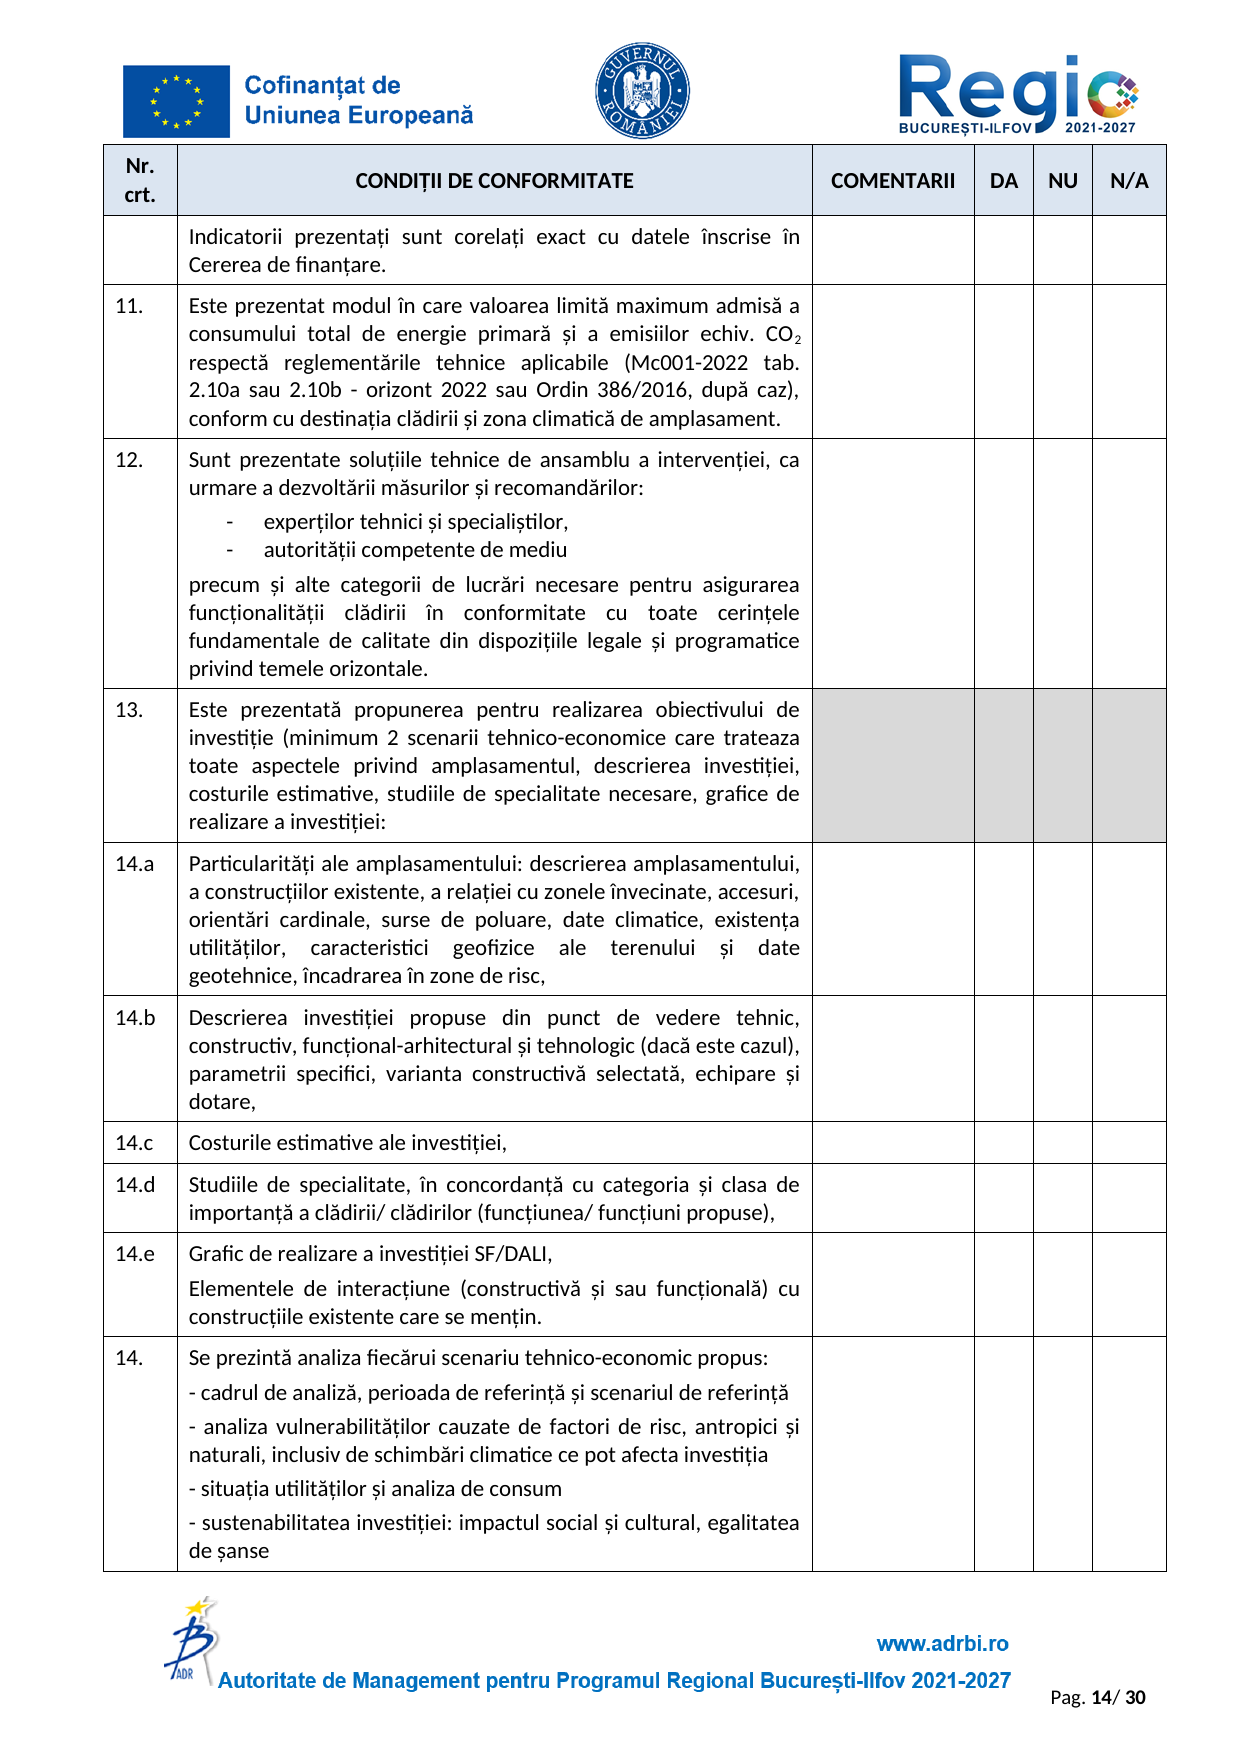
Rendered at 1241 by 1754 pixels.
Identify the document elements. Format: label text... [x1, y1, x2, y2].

table_cell [975, 1337, 1033, 1571]
table_cell [1093, 1337, 1166, 1571]
table_cell [1034, 689, 1092, 842]
table_cell [975, 1233, 1033, 1336]
table_cell Sunt prezentate soluțiile tehnice de ansamblu a intervenției, ca urmare a dezvoltării măsurilor și recomandărilor: experților tehnici și specialiștilor, autorității competente de mediu precum și alte categorii de lucrări necesare pentru asigurarea funcționalității clădirii în conformitate cu toate cerințele fundamentale de calitate din dispozițiile legale și programatice privind temele orizontale. [178, 439, 812, 688]
table_cell [1034, 1122, 1092, 1163]
table_cell 14.a [104, 843, 177, 995]
table_cell [1093, 285, 1166, 438]
table_cell [975, 843, 1033, 995]
table_cell [813, 285, 974, 438]
table_cell [1034, 843, 1092, 995]
table_cell [813, 996, 974, 1121]
table_cell [813, 439, 974, 688]
table_cell Costurile estimative ale investiției, [178, 1122, 812, 1163]
table_cell [104, 285, 177, 438]
table_cell Grafic de realizare a investiției SF/DALI, Elementele de interacțiune (constructivă și sau funcțională) cu construcțiile existente care se mențin. [178, 1233, 812, 1336]
table_cell [1093, 1164, 1166, 1232]
table_cell [1093, 1233, 1166, 1336]
table_cell [1034, 1233, 1092, 1336]
table_cell Este prezentat modul în care valoarea limită maximum admisă a consumului total de energie primară și a emisiilor echiv. CO2 respectă reglementările tehnice aplicabile (Mc001-2022 tab. 2.10a sau 2.10b - orizont 2022 sau Ordin 386/2016, după caz), conform cu destinația clădirii și zona climatică de amplasament. [178, 285, 812, 438]
table_cell [813, 1122, 974, 1163]
table_header Nr. crt. [104, 145, 177, 215]
table_cell Particularități ale amplasamentului: descrierea amplasamentului, a construcțiilor existente, a relației cu zonele învecinate, accesuri, orientări cardinale, surse de poluare, date climatice, existența utilităților, caracteristici geofizice ale terenului și date geotehnice, încadrarea în zone de risc, [178, 843, 812, 995]
table_header N/A [1093, 145, 1166, 215]
table_cell [1034, 439, 1092, 688]
table_cell [1093, 996, 1166, 1121]
table_cell [104, 439, 177, 688]
table_cell Este prezentată propunerea pentru realizarea obiectivului de investiție (minimum 2 scenarii tehnico-economice care trateaza toate aspectele privind amplasamentul, descrierea investiției, costurile estimative, studiile de specialitate necesare, grafice de realizare a investiției: [178, 689, 812, 842]
table_cell [1093, 843, 1166, 995]
table_cell Studiile de specialitate, în concordanță cu categoria și clasa de importanță a clădirii/ clădirilor (funcțiunea/ funcțiuni propuse), [178, 1164, 812, 1232]
table_cell [813, 1233, 974, 1336]
table_cell [813, 689, 974, 842]
table_cell 14.c [104, 1122, 177, 1163]
table_cell [1034, 285, 1092, 438]
picture [124, 1593, 1051, 1705]
table_cell [1034, 1164, 1092, 1232]
table_cell 14.e [104, 1233, 177, 1336]
table_cell [975, 996, 1033, 1121]
picture [118, 41, 1141, 144]
table_header DA [975, 145, 1033, 215]
table_cell [813, 843, 974, 995]
table_cell [975, 1122, 1033, 1163]
table_cell [975, 285, 1033, 438]
table_cell [104, 1337, 177, 1571]
table_cell [813, 1337, 974, 1571]
table_cell 14.d [104, 1164, 177, 1232]
table_cell [1093, 216, 1166, 284]
table_cell [813, 1164, 974, 1232]
table_cell [1093, 439, 1166, 688]
table_cell [104, 689, 177, 842]
table_header CONDIȚII DE CONFORMITATE [178, 145, 812, 215]
table_cell [813, 216, 974, 284]
table_cell [975, 216, 1033, 284]
table_cell [975, 439, 1033, 688]
table_cell [1034, 216, 1092, 284]
table_cell Descrierea investiției propuse din punct de vedere tehnic, constructiv, funcțional-arhitectural și tehnologic (dacă este cazul), parametrii specifici, varianta constructivă selectată, echipare și dotare, [178, 996, 812, 1121]
table_header NU [1034, 145, 1092, 215]
table_cell [975, 1164, 1033, 1232]
table_cell 14.b [104, 996, 177, 1121]
table_cell [1034, 1337, 1092, 1571]
table_cell [1034, 996, 1092, 1121]
table_header COMENTARII [813, 145, 974, 215]
table_cell [975, 689, 1033, 842]
table_cell [1093, 1122, 1166, 1163]
table_cell [1093, 689, 1166, 842]
table_cell [104, 216, 177, 284]
